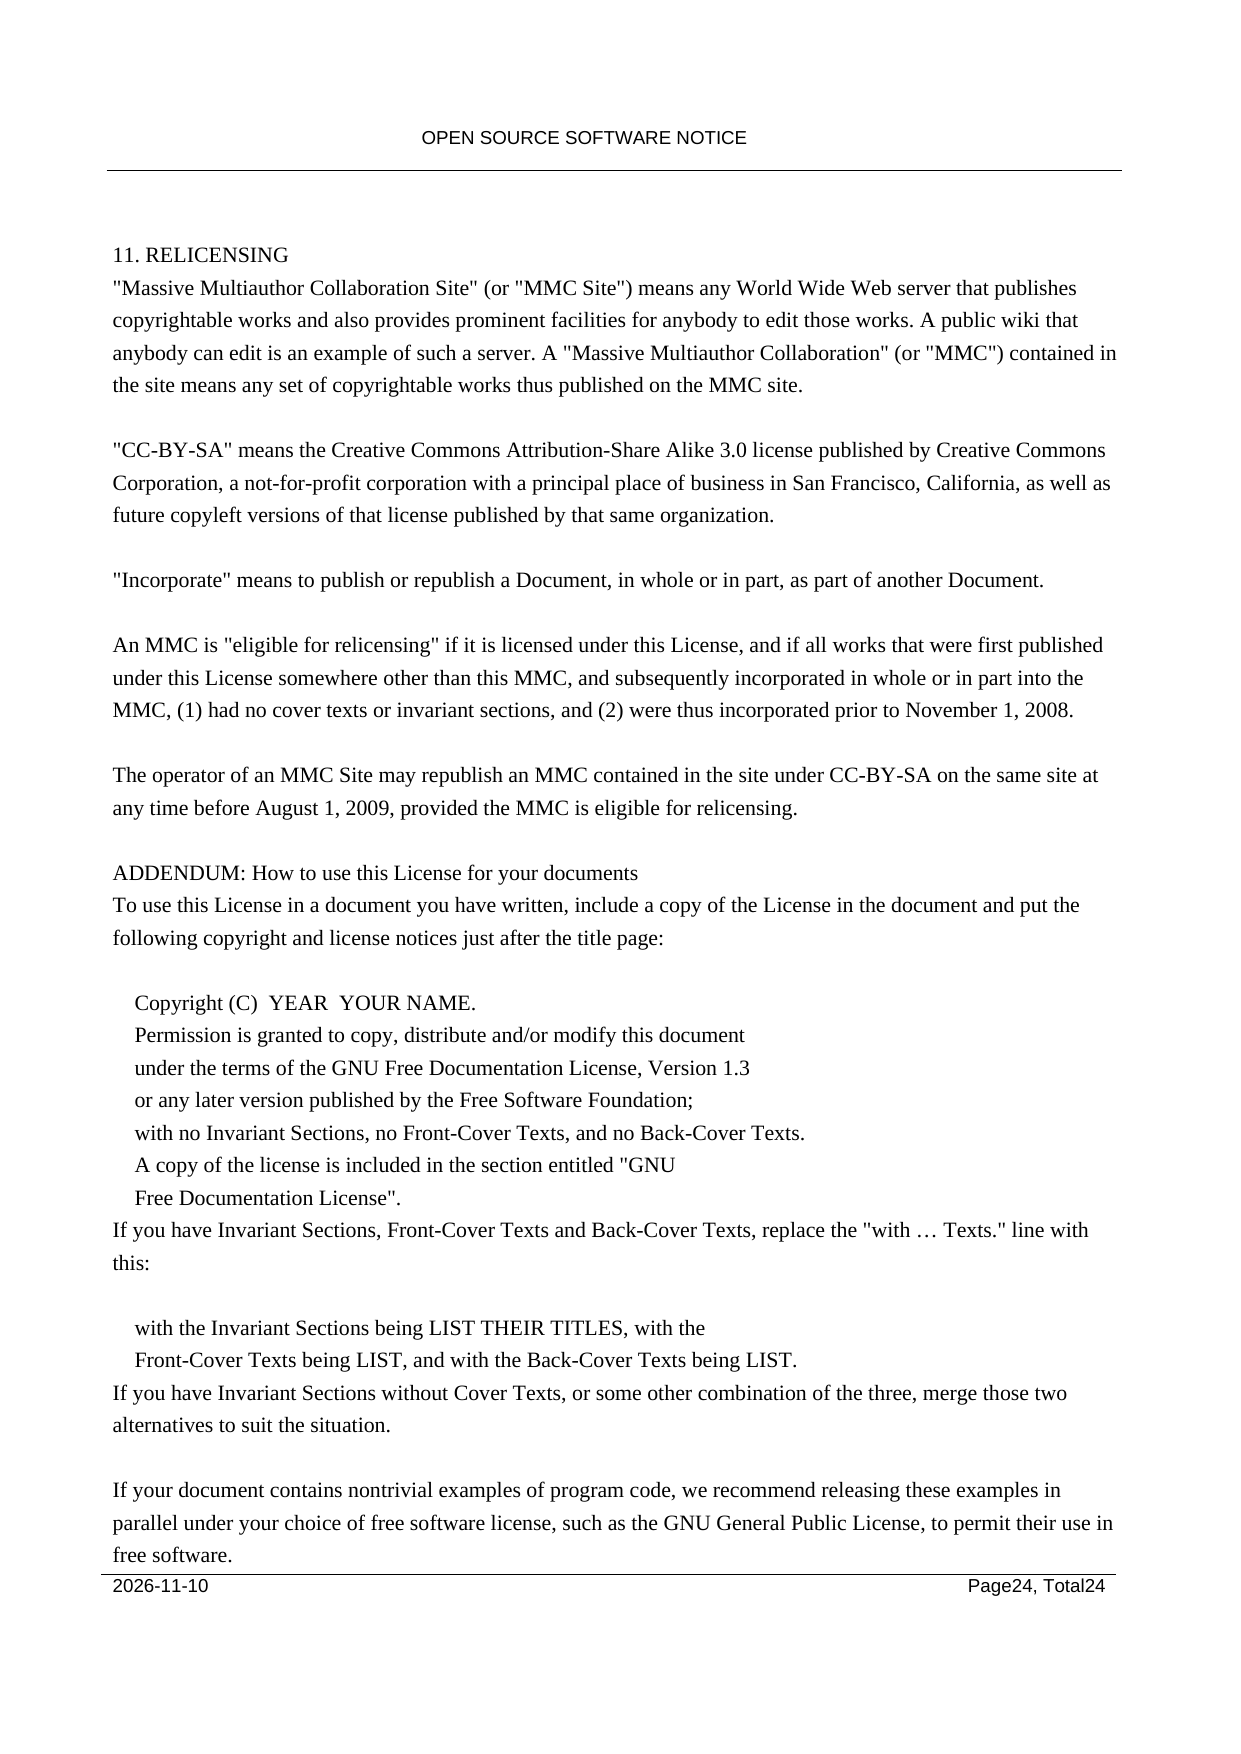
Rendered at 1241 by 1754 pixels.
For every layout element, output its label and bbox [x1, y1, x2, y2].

text [112, 206, 1128, 1571]
